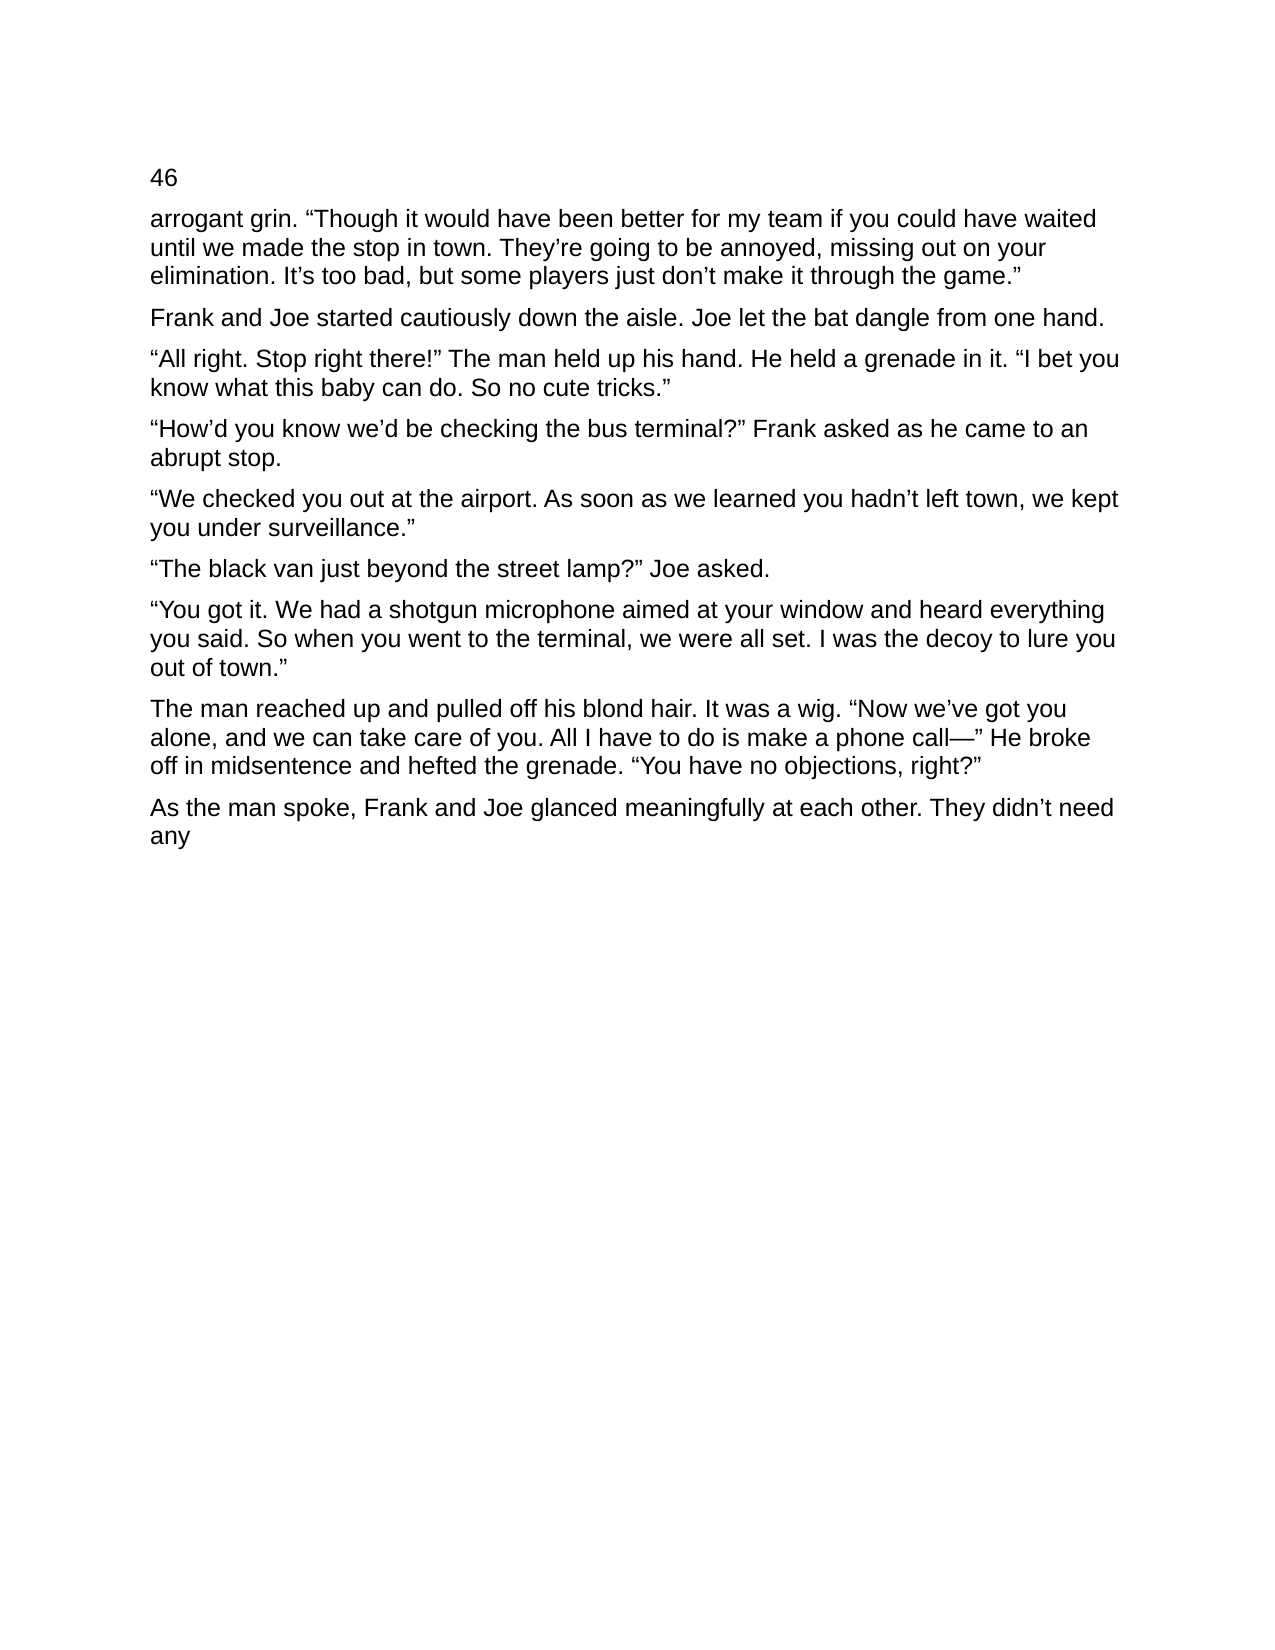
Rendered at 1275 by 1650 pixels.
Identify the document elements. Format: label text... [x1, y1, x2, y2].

text “You got it. We had a shotgun microphone aimed at your window and heard everything you said. So when you went to the terminal, we were all set. I was the decoy to lure you out of town.” [150, 595, 1125, 681]
text 46 [150, 162, 1125, 191]
text arrogant grin. “Though it would have been better for my team if you could have waited until we made the stop in town. They’re going to be annoyed, missing out on your elimination. It’s too bad, but some players just don’t make it through the game.” [150, 204, 1125, 290]
text “We checked you out at the airport. As soon as we learned you hadn’t left town, we kept you under surveillance.” [150, 484, 1125, 541]
text As the man spoke, Frank and Joe glanced meaningfully at each other. They didn’t need any [150, 792, 1125, 850]
text “All right. Stop right there!” The man held up his hand. He held a grenade in it. “I bet you know what this baby can do. So no cute tricks.” [150, 344, 1125, 401]
text The man reached up and pulled off his blond hair. It was a wig. “Now we’ve got you alone, and we can take care of you. All I have to do is make a phone call—” He broke off in midsentence and hefted the grenade. “You have no objections, right?” [150, 694, 1125, 780]
text “How’d you know we’d be checking the bus terminal?” Frank asked as he came to an abrupt stop. [150, 414, 1125, 471]
text “The black van just beyond the street lamp?” Joe asked. [150, 554, 1125, 582]
text Frank and Joe started cautiously down the aisle. Joe let the bat dangle from one hand. [150, 302, 1125, 331]
